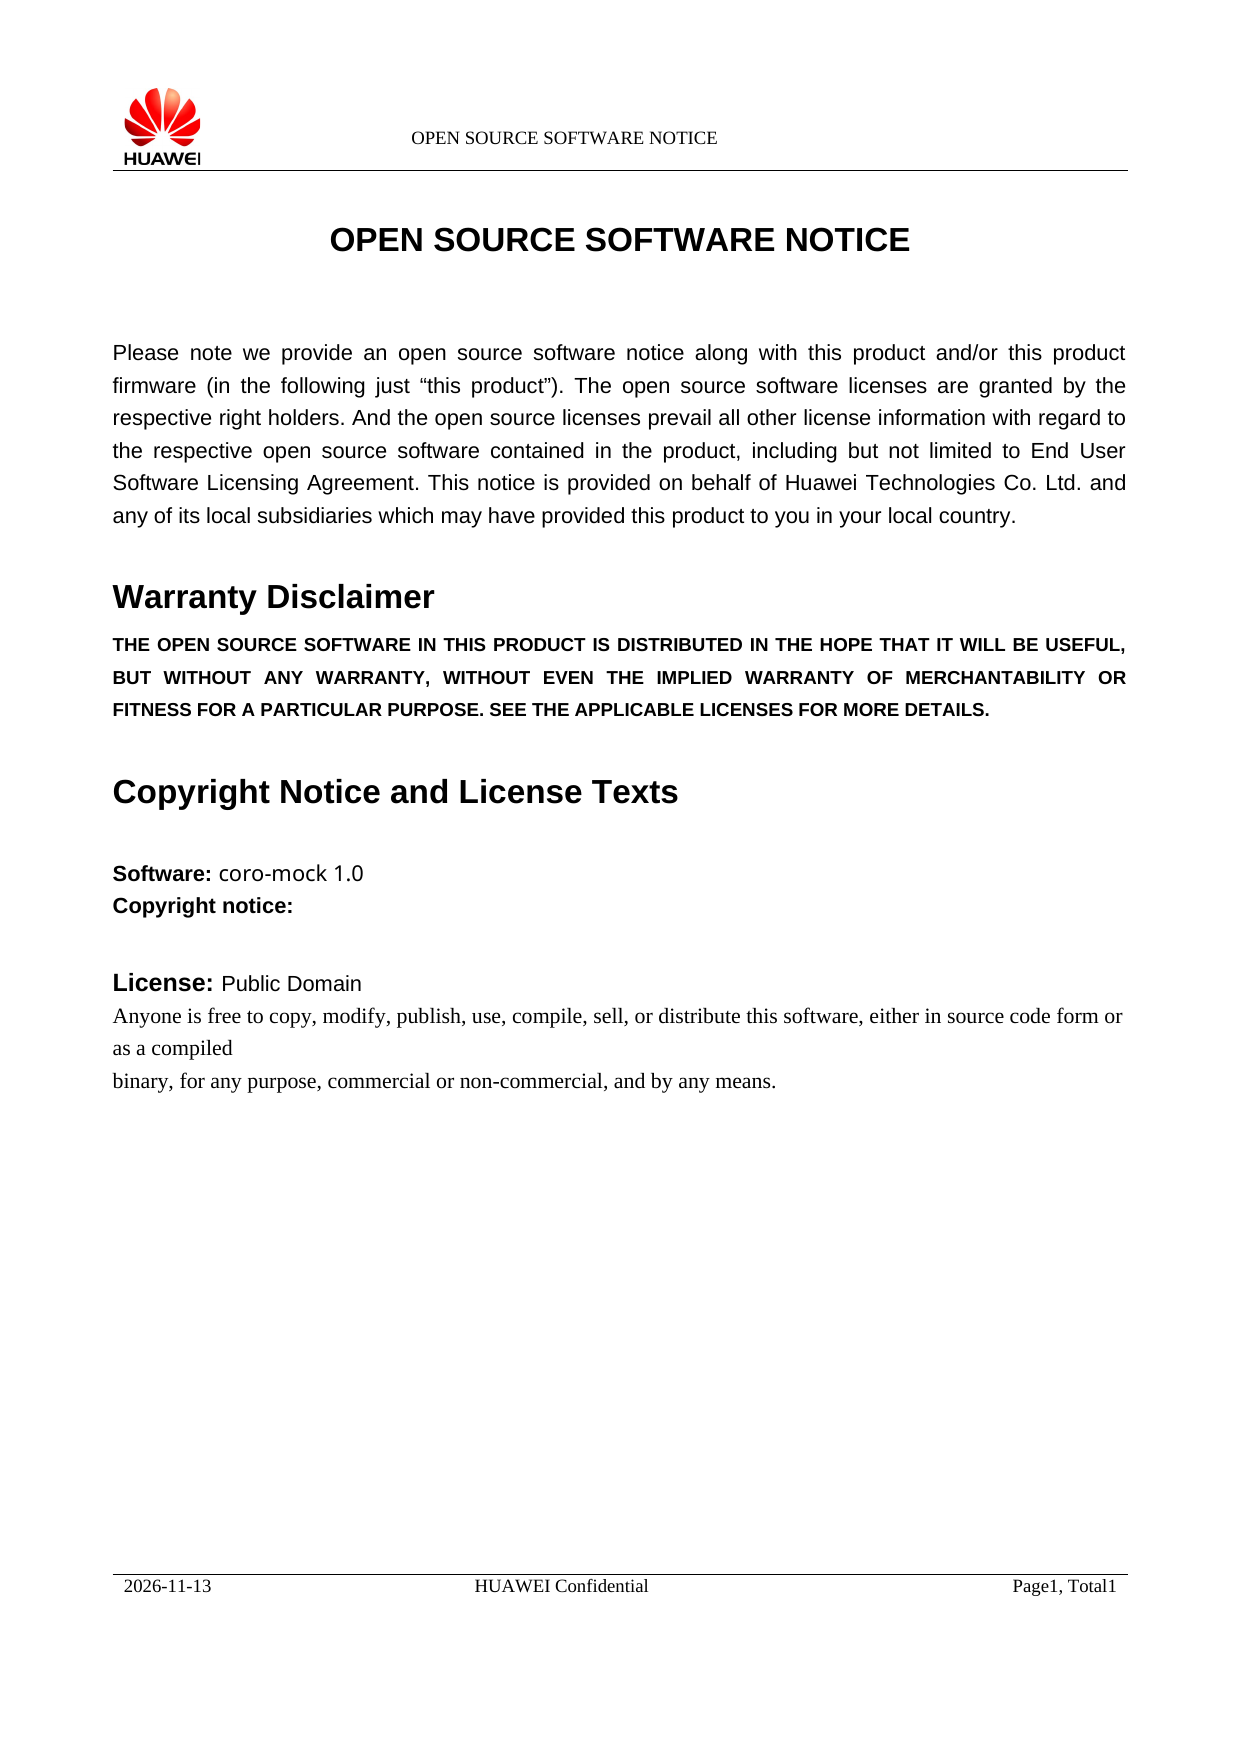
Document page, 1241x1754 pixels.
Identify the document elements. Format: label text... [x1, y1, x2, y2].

text Warranty Disclaimer [112, 564, 1128, 629]
text Please note we provide an open source software notice along with this product and/or this product firmware (in the following just “this product”). The open source software licenses are granted by the respective right holders. And the open source licenses prevail all other license information with regard to the respective open source software contained in the product, including but not limited to End User Software Licensing Agreement. This notice is provided on behalf of Huawei Technologies Co. Ltd. and any of its local subsidiaries which may have provided this product to you in your local country. [112, 336, 1128, 531]
picture [124, 88, 201, 165]
text OPEN SOURCE SOFTWARE NOTICE [112, 206, 1128, 271]
text Copyright notice: [112, 889, 1128, 921]
text The open source software in this product is distributed in the hope that it will be useful, but WITHOUT ANY WARRANTY, without even the implied warranty of MERCHANTABILITY or FITNESS FOR A PARTICULAR PURPOSE. See the applicable licenses for more details. [112, 629, 1128, 726]
text License: Public Domain [112, 966, 1128, 999]
text Anyone is free to copy, modify, publish, use, compile, sell, or distribute this software, either in source code form or as a compiled binary, for any purpose, commercial or non-commercial, and by any means. [112, 999, 1128, 1096]
title Software: coro-mock 1.0 [112, 856, 1128, 889]
text Copyright Notice and License Texts [112, 759, 1128, 824]
